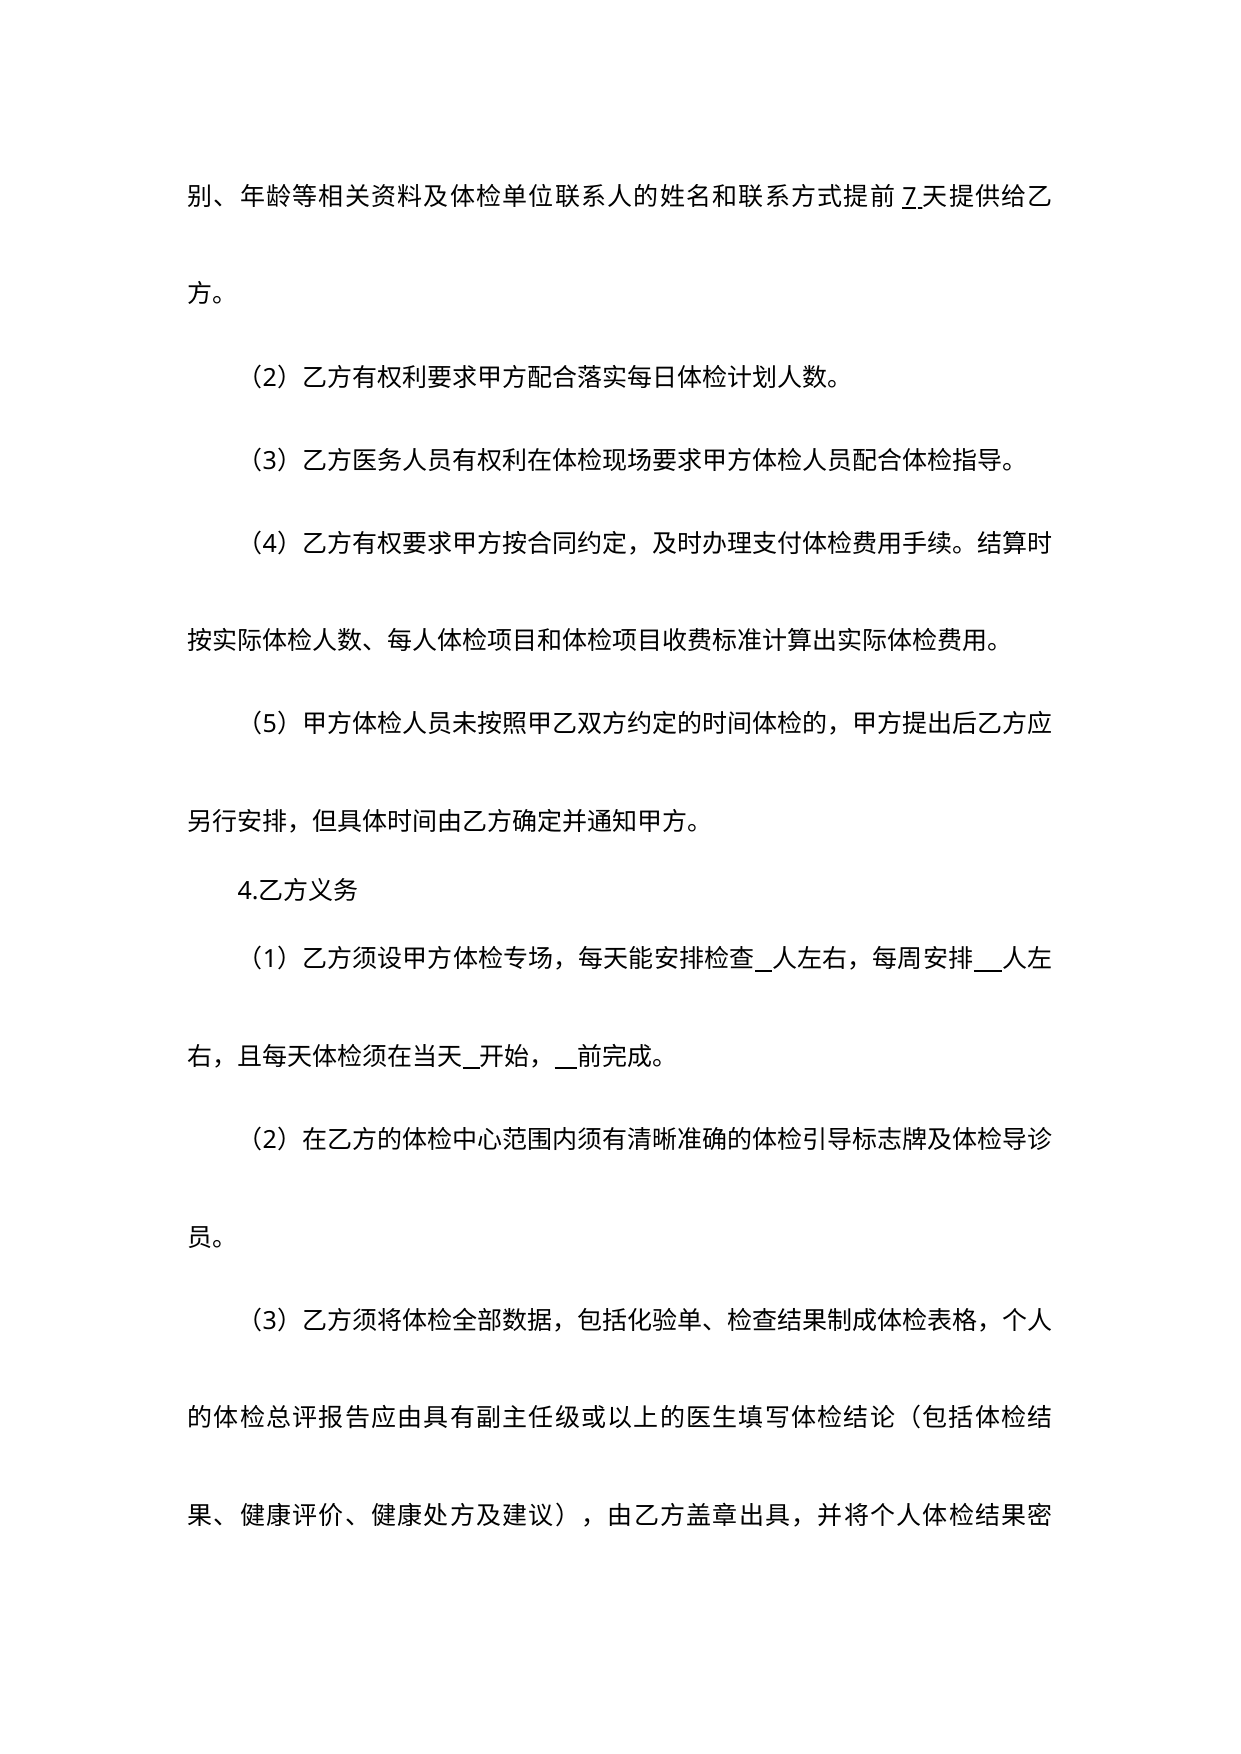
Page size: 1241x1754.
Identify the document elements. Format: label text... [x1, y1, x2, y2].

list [187, 1286, 1053, 1546]
list （5）甲方体检人员未按照甲乙双方约定的时间体检的，甲方提出后乙方应另行安排，但具体时间由乙方确定并通知甲方。 [187, 689, 1053, 852]
list （1）乙方须设甲方体检专场，每天能安排检查 人左右，每周安排 人左右，且每天体检须在当天 开始， 前完成。 [187, 924, 1053, 1087]
list （3）乙方医务人员有权利在体检现场要求甲方体检人员配合体检指导。 [187, 426, 1053, 491]
list （2）乙方有权利要求甲方配合落实每日体检计划人数。 [187, 343, 1053, 408]
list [187, 162, 1053, 324]
text 4.乙方义务 [187, 870, 1053, 906]
list （2）在乙方的体检中心范围内须有清晰准确的体检引导标志牌及体检导诊员。 [187, 1105, 1053, 1268]
list （4）乙方有权要求甲方按合同约定，及时办理支付体检费用手续。结算时按实际体检人数、每人体检项目和体检项目收费标准计算出实际体检费用。 [187, 509, 1053, 671]
